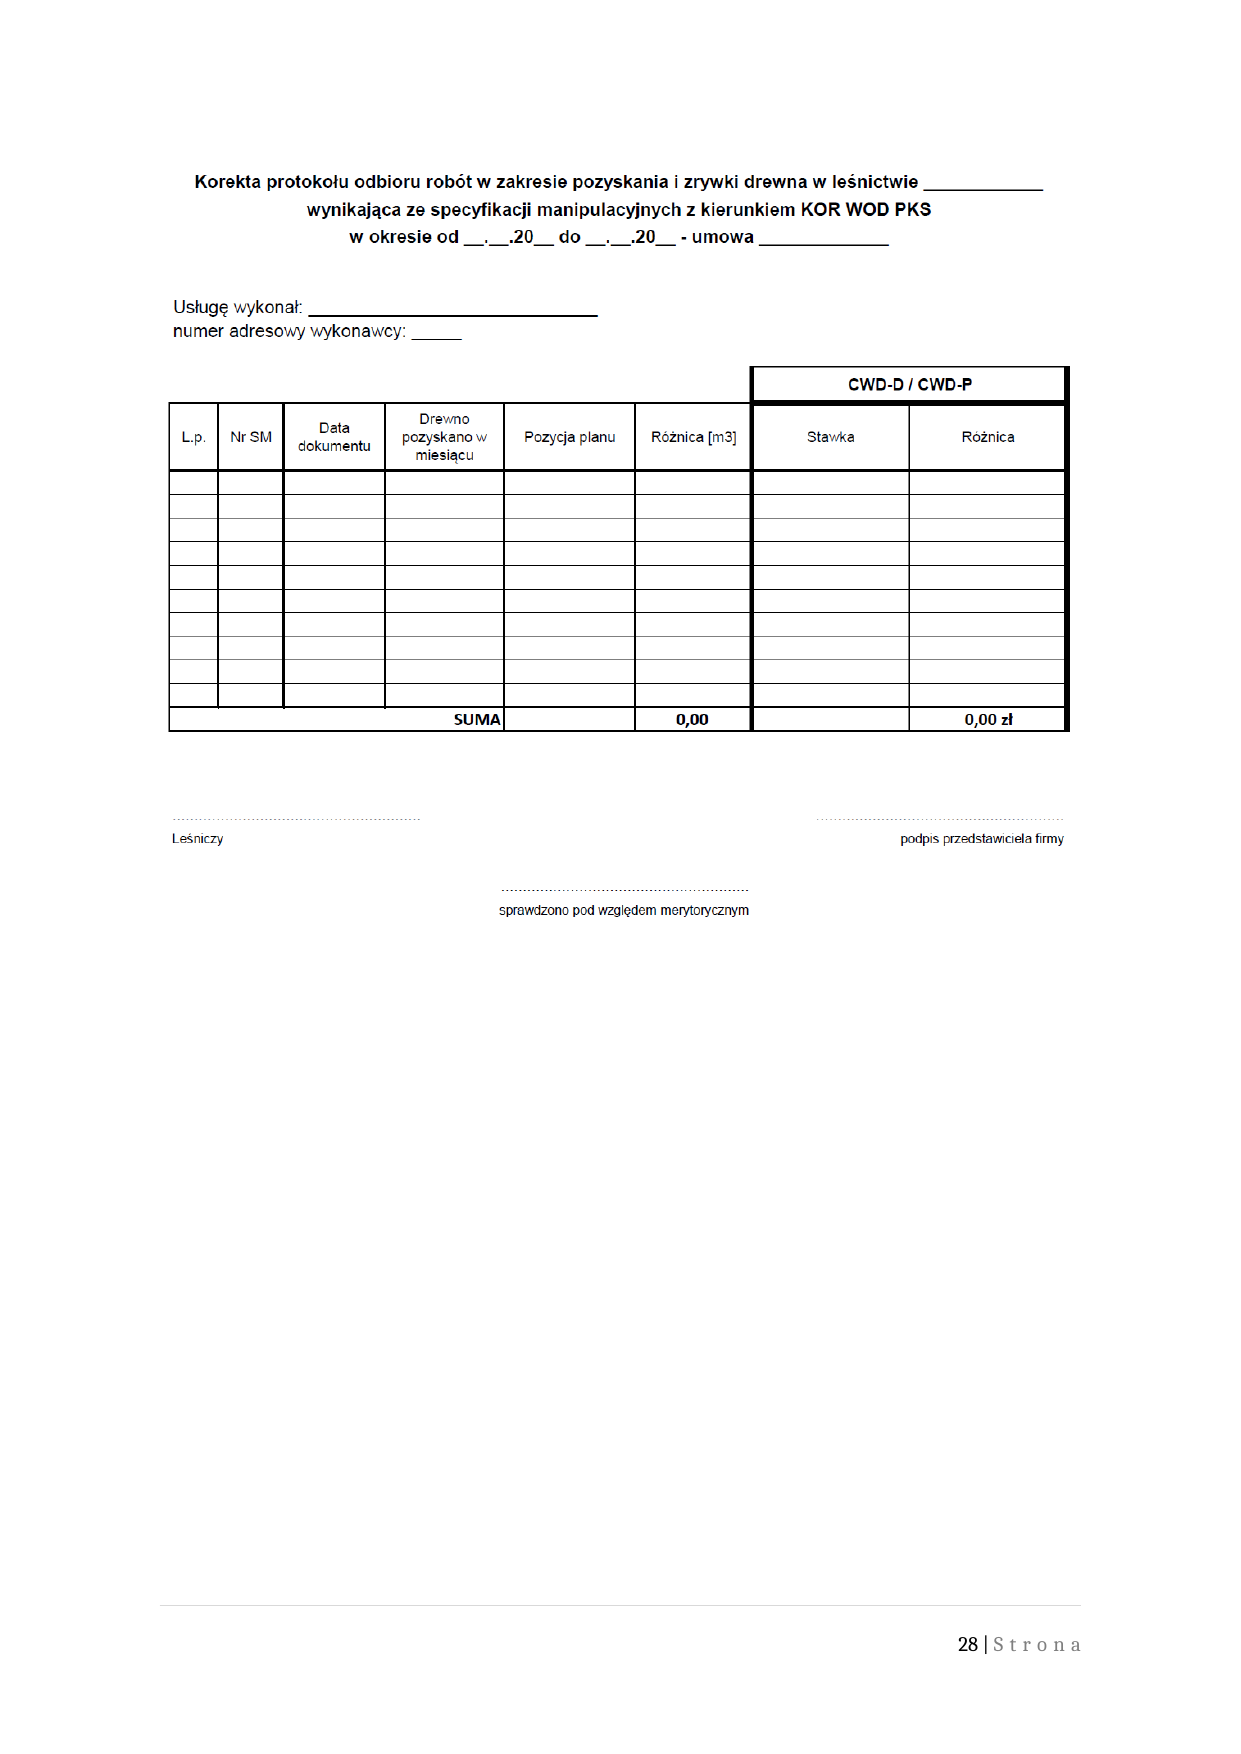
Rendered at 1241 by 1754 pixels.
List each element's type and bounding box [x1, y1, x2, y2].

picture [159, 172, 1081, 920]
